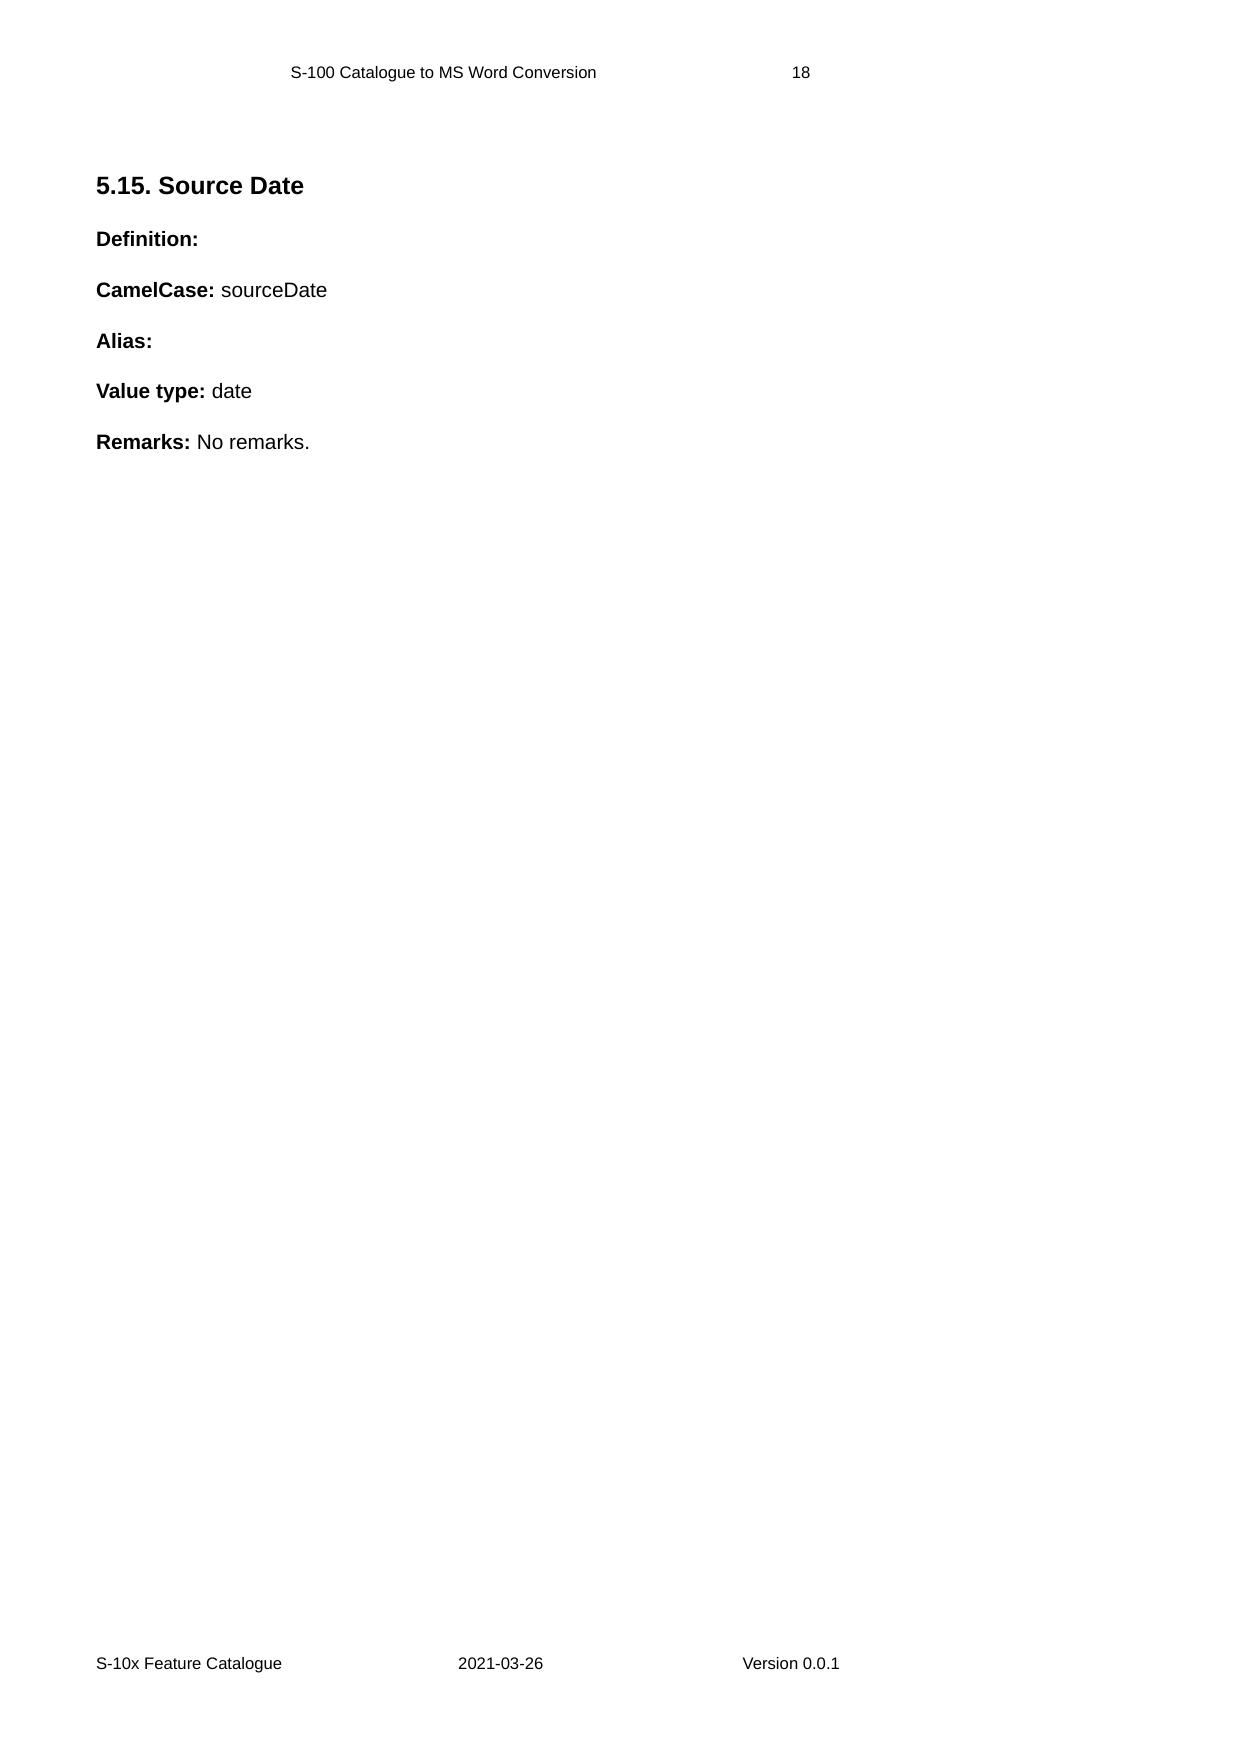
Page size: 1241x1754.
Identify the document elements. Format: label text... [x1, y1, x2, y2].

text Value type: date [96, 379, 1144, 403]
text Alias: [96, 328, 1144, 352]
text Definition: [96, 227, 1144, 251]
text 5.15. Source Date [96, 171, 1144, 199]
text Remarks: No remarks. [96, 430, 1144, 454]
text CamelCase: sourceDate [96, 278, 1144, 302]
